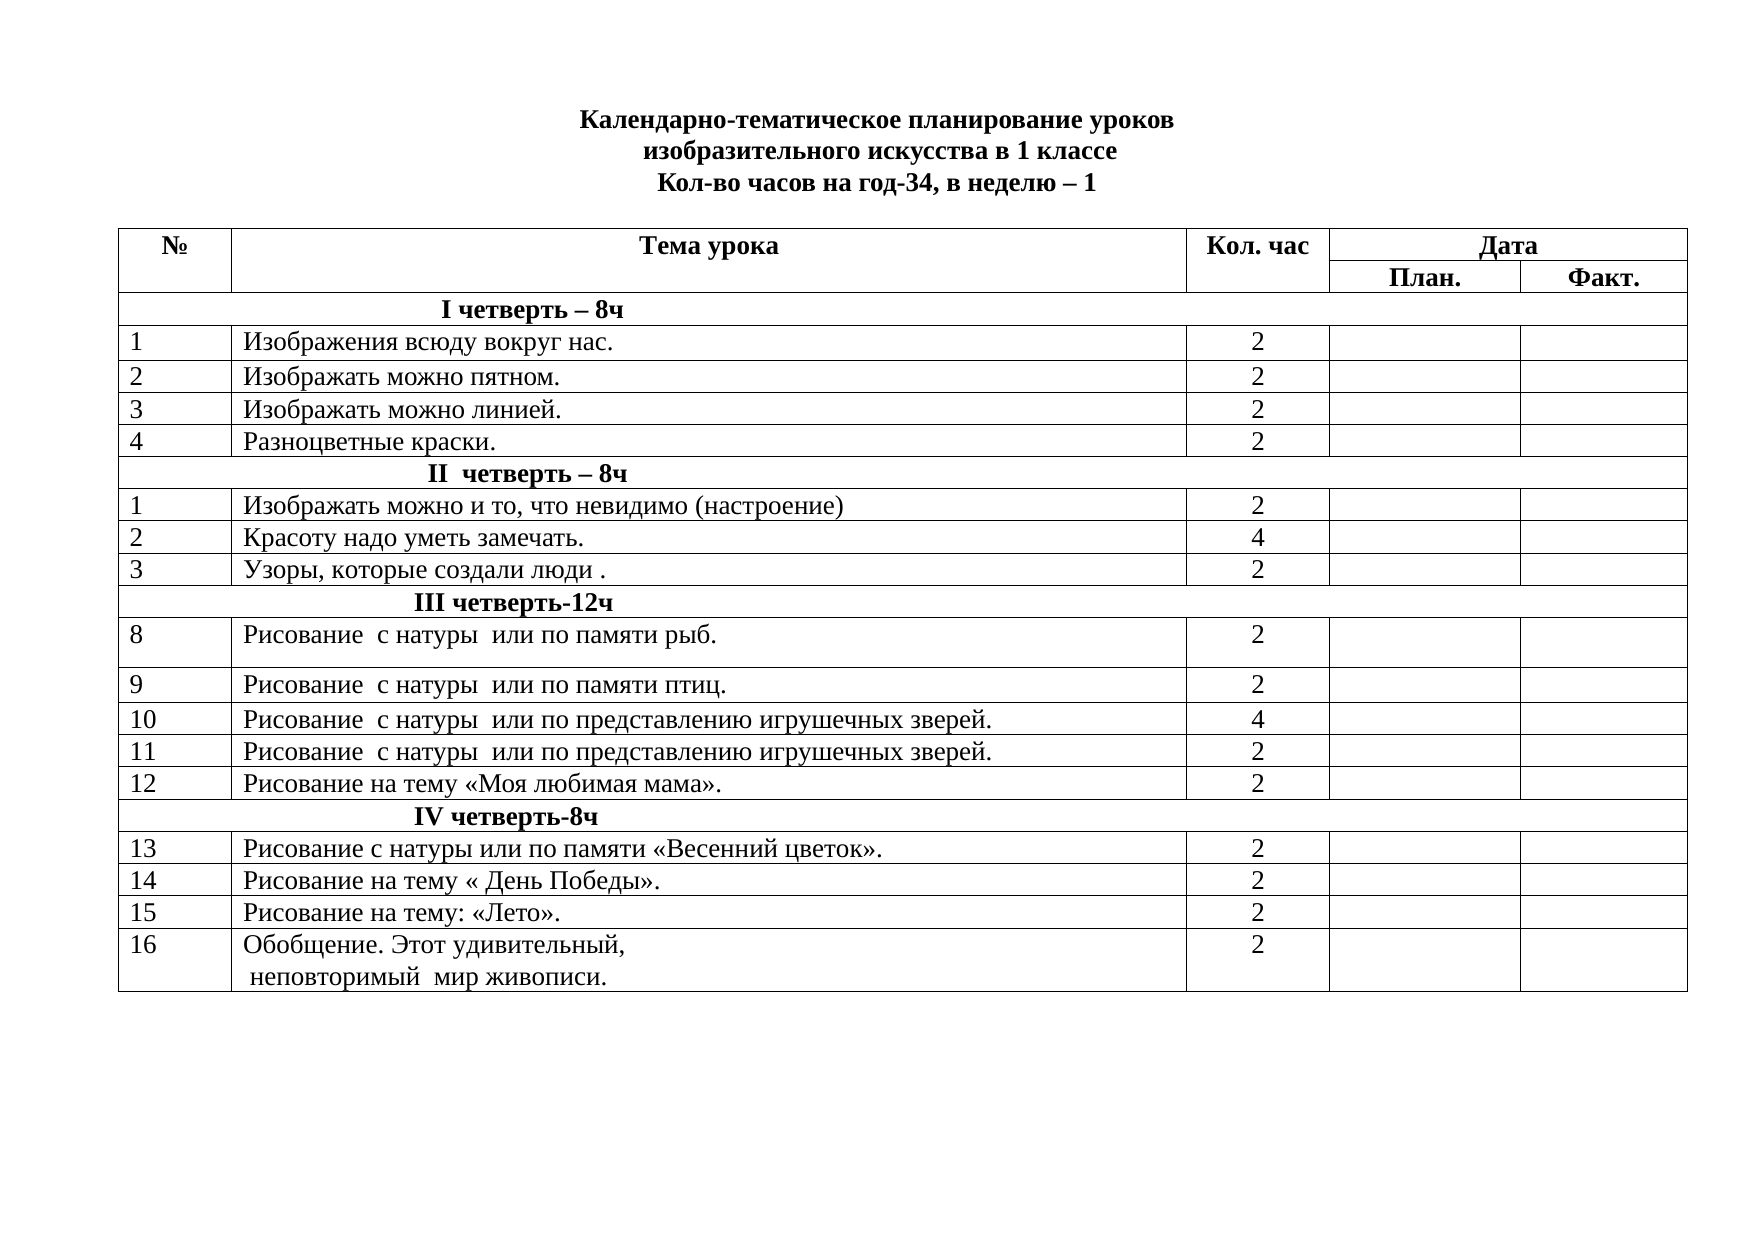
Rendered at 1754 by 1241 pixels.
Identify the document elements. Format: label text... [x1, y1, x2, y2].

table_cell 2 [119, 521, 231, 553]
table_cell [1521, 326, 1687, 359]
table_cell Рисование на тему « День Победы». [232, 864, 1186, 895]
table_cell I четверть – 8ч [119, 293, 1687, 324]
text Календарно-тематическое планирование уроков [118, 103, 1636, 134]
table_cell IV четверть-8ч [119, 800, 1687, 831]
table_cell 10 [119, 703, 231, 734]
table_cell 16 [119, 929, 231, 991]
table_cell [1521, 832, 1687, 863]
table_cell [1521, 521, 1687, 553]
table_cell 2 [1187, 554, 1329, 585]
table_cell 9 [119, 668, 231, 702]
table_header № [119, 229, 231, 292]
table_cell Обобщение. Этот удивительный, неповторимый мир живописи. [232, 929, 1186, 991]
table_cell [1521, 703, 1687, 734]
text Кол-во часов на год-34, в неделю – 1 [118, 166, 1636, 197]
table_cell 2 [1187, 425, 1329, 456]
table_header Кол. час [1187, 229, 1329, 292]
table_cell [1521, 361, 1687, 392]
table_cell 2 [1187, 832, 1329, 863]
table_cell Рисование с натуры или по памяти птиц. [232, 668, 1186, 702]
table_cell II четверть – 8ч [119, 457, 1687, 488]
table_cell Изображения всюду вокруг нас. [232, 326, 1186, 359]
table_cell Изображать можно пятном. [232, 361, 1186, 392]
table_cell 3 [119, 393, 231, 424]
table_cell [1330, 703, 1520, 734]
table_cell 15 [119, 896, 231, 927]
table_cell [1330, 767, 1520, 799]
table_cell 2 [1187, 864, 1329, 895]
table_cell [1521, 425, 1687, 456]
table_cell 4 [1187, 521, 1329, 553]
table_cell 2 [1187, 735, 1329, 766]
table_cell [1521, 864, 1687, 895]
table_cell III четверть-12ч [119, 586, 1687, 617]
table_cell 2 [1187, 668, 1329, 702]
table_cell [1521, 554, 1687, 585]
table_cell [1330, 361, 1520, 392]
table_cell 1 [119, 489, 231, 520]
table_cell 2 [1187, 326, 1329, 359]
table_cell 14 [119, 864, 231, 895]
table_cell 2 [119, 361, 231, 392]
table_cell 13 [119, 832, 231, 863]
table_cell 2 [1187, 896, 1329, 927]
table_cell План. [1330, 261, 1520, 292]
table_cell [1330, 489, 1520, 520]
table_cell 2 [1187, 489, 1329, 520]
table_cell 1 [119, 326, 231, 359]
table_cell 11 [119, 735, 231, 766]
table_cell Рисование с натуры или по представлению игрушечных зверей. [232, 735, 1186, 766]
table_cell 2 [1187, 393, 1329, 424]
table_cell [1521, 896, 1687, 927]
table_cell Рисование на тему «Моя любимая мама». [232, 767, 1186, 799]
table_cell [1330, 832, 1520, 863]
table_cell [1330, 735, 1520, 766]
table_cell [1521, 668, 1687, 702]
table_cell 4 [1187, 703, 1329, 734]
table_cell [1330, 929, 1520, 991]
table_cell Факт. [1521, 261, 1687, 292]
table_cell [1330, 896, 1520, 927]
table_cell 3 [119, 554, 231, 585]
table_cell [1330, 864, 1520, 895]
table_cell 8 [119, 618, 231, 667]
table_cell [1330, 326, 1520, 359]
table_cell Изображать можно линией. [232, 393, 1186, 424]
table_cell [1330, 618, 1520, 667]
table_cell [1521, 767, 1687, 799]
table_cell Рисование на тему: «Лето». [232, 896, 1186, 927]
table_cell Узоры, которые создали люди . [232, 554, 1186, 585]
table_cell Рисование с натуры или по представлению игрушечных зверей. [232, 703, 1186, 734]
table_cell [1521, 735, 1687, 766]
table_cell 12 [119, 767, 231, 799]
table_cell [1330, 554, 1520, 585]
table_cell Рисование с натуры или по памяти «Весенний цветок». [232, 832, 1186, 863]
table_cell [1521, 393, 1687, 424]
table_cell Рисование с натуры или по памяти рыб. [232, 618, 1186, 667]
table_cell [1330, 668, 1520, 702]
table_cell 2 [1187, 618, 1329, 667]
table_cell [1521, 489, 1687, 520]
table_cell 2 [1187, 767, 1329, 799]
table_cell 2 [1187, 361, 1329, 392]
table_cell 4 [119, 425, 231, 456]
table_cell Красоту надо уметь замечать. [232, 521, 1186, 553]
table_cell [1330, 521, 1520, 553]
text изобразительного искусства в 1 классе [118, 134, 1636, 166]
table_cell Разноцветные краски. [232, 425, 1186, 456]
table_cell [1521, 618, 1687, 667]
table_cell Изображать можно и то, что невидимо (настроение) [232, 489, 1186, 520]
table_cell [1521, 929, 1687, 991]
table_cell [1330, 425, 1520, 456]
table_header Тема урока [232, 229, 1186, 292]
table_cell [1330, 393, 1520, 424]
table_header Дата [1330, 229, 1687, 260]
table_cell 2 [1187, 929, 1329, 991]
